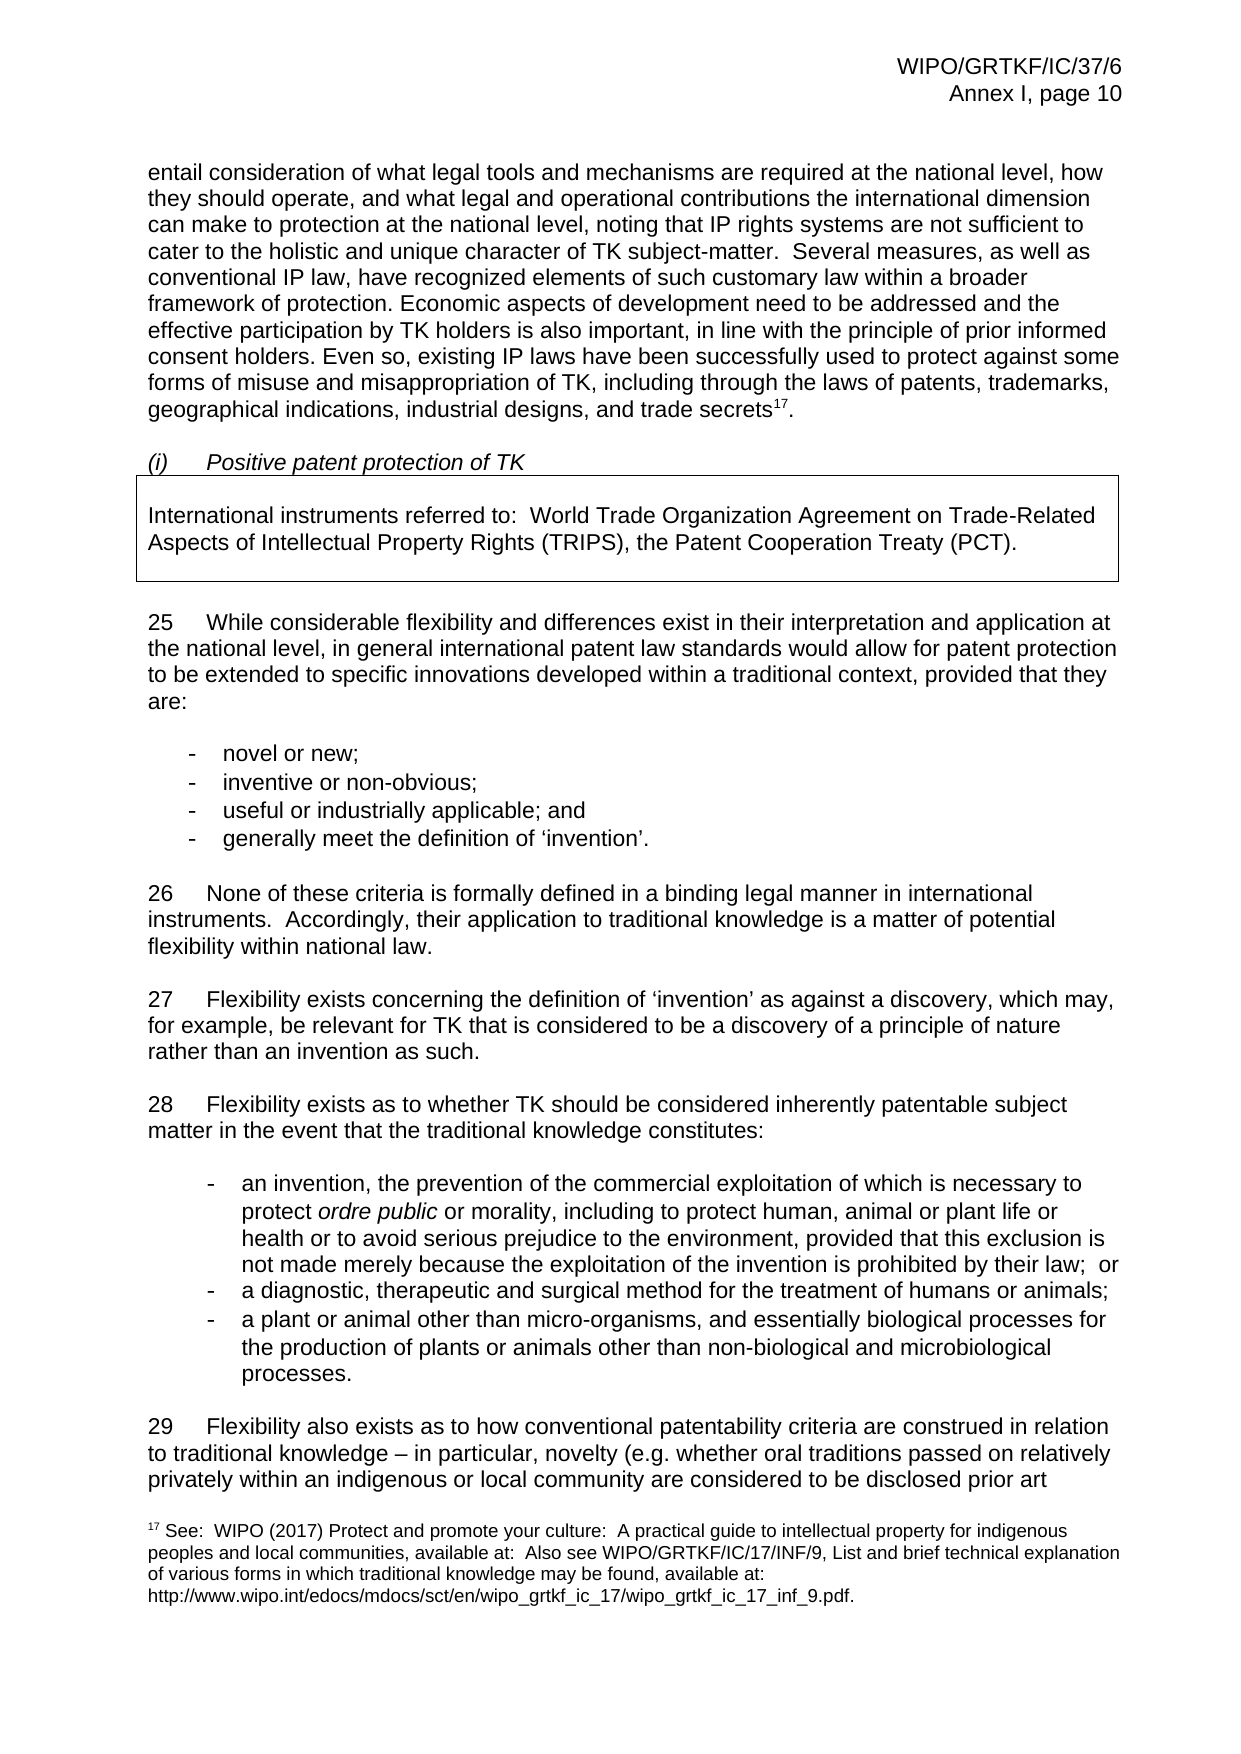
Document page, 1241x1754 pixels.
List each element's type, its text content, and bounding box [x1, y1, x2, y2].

list an invention, the prevention of the commercial exploitation of which is necessary to protect ordre public or morality, including to protect human, animal or plant life or health or to avoid serious prejudice to the environment, provided that this exclusion is not made merely because the exploitation of the invention is prohibited by their law; or [204, 1170, 1122, 1277]
text (i) Positive patent protection of TK [148, 448, 1122, 475]
text Flexibility exists concerning the definition of ‘invention’ as against a discovery, which may, for example, be relevant for TK that is considered to be a discovery of a principle of nature rather than an invention as such. [148, 986, 1122, 1064]
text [148, 1413, 1122, 1492]
list a plant or animal other than micro-organisms, and essentially biological processes for the production of plants or animals other than non-biological and microbiological processes. [204, 1306, 1122, 1387]
list useful or industrially applicable; and [185, 797, 1122, 825]
text Flexibility exists as to whether TK should be considered inherently patentable subject matter in the event that the traditional knowledge constitutes: [148, 1091, 1122, 1144]
list inventive or non-obvious; [185, 769, 1122, 797]
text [148, 158, 1122, 422]
list generally meet the definition of ‘invention’. [185, 825, 1122, 854]
list a diagnostic, therapeutic and surgical method for the treatment of humans or animals; [204, 1277, 1122, 1306]
text None of these criteria is formally defined in a binding legal manner in international instruments. Accordingly, their application to traditional knowledge is a matter of potential flexibility within national law. [148, 880, 1122, 959]
list novel or new; [185, 740, 1122, 769]
table_header International instruments referred to: World Trade Organization Agreement on Trade-Related Aspects of Intellectual Property Rights (TRIPS), the Patent Cooperation Treaty (PCT). [137, 476, 1118, 581]
text While considerable flexibility and differences exist in their interpretation and application at the national level, in general international patent law standards would allow for patent protection to be extended to specific innovations developed within a traditional context, provided that they are: [148, 609, 1122, 714]
